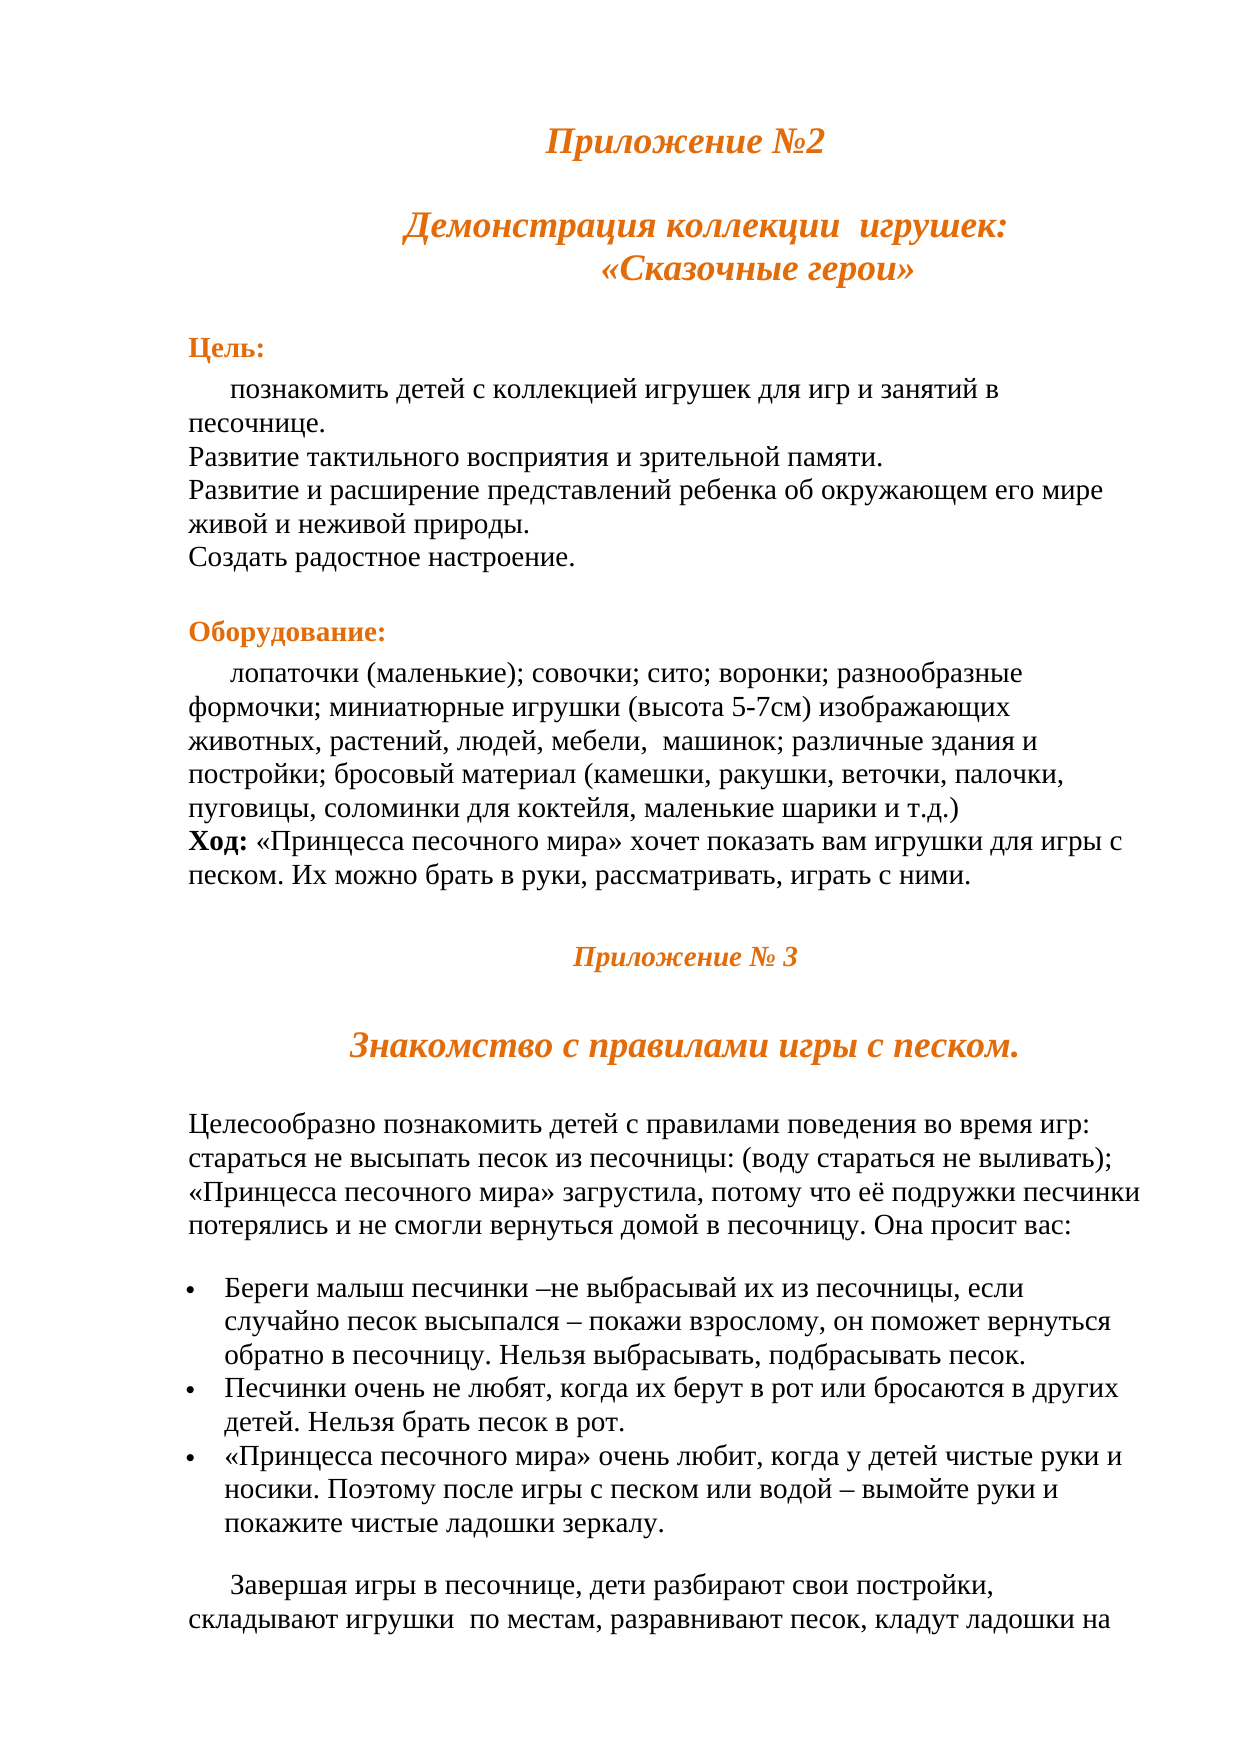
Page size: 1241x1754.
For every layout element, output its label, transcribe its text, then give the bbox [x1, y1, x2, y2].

text Демонстрация коллекции игрушек: «Сказочные герои» [188, 169, 1141, 289]
text Целесообразно познакомить детей с правилами поведения во время игр: стараться не высыпать песок из песочницы: (воду стараться не выливать); «Принцесса песочного мира» загрустила, потому что её подружки песчинки потерялись и не смогли вернуться домой в песочницу. Она просит вас: [188, 1073, 1141, 1241]
text Приложение № 3 [188, 939, 1141, 973]
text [188, 1567, 1141, 1634]
text Приложение №2 [188, 118, 1141, 161]
text лопаточки (маленькие); совочки; сито; воронки; разнообразные формочки; миниатюрные игрушки (высота 5-7см) изображающих животных, растений, людей, мебели, машинок; различные здания и постройки; бросовый материал (камешки, ракушки, веточки, палочки, пуговицы, соломинки для коктейля, маленькие шарики и т.д.) Ход: «Принцесса песочного мира» хочет показать вам игрушки для игры с песком. Их можно брать в руки, рассматривать, играть с ними. [188, 656, 1141, 890]
list «Принцесса песочного мира» очень любит, когда у детей чистые руки и носики. Поэтому после игры с песком или водой – вымойте руки и покажите чистые ладошки зеркалу. [187, 1438, 1141, 1538]
text Цель: [188, 297, 1141, 364]
text познакомить детей с коллекцией игрушек для игр и занятий в песочнице. Развитие тактильного восприятия и зрительной памяти. Развитие и расширение представлений ребенка об окружающем его мире живой и неживой природы. Создать радостное настроение. [188, 372, 1141, 573]
list Песчинки очень не любят, когда их берут в рот или бросаются в других детей. Нельзя брать песок в рот. [187, 1371, 1141, 1438]
text Оборудование: [188, 581, 1141, 648]
text Знакомство с правилами игры с песком. [188, 1022, 1141, 1065]
list Береги малыш песчинки –не выбрасывай их из песочницы, если случайно песок высыпался – покажи взрослому, он поможет вернуться обратно в песочницу. Нельзя выбрасывать, подбрасывать песок. [187, 1270, 1141, 1371]
